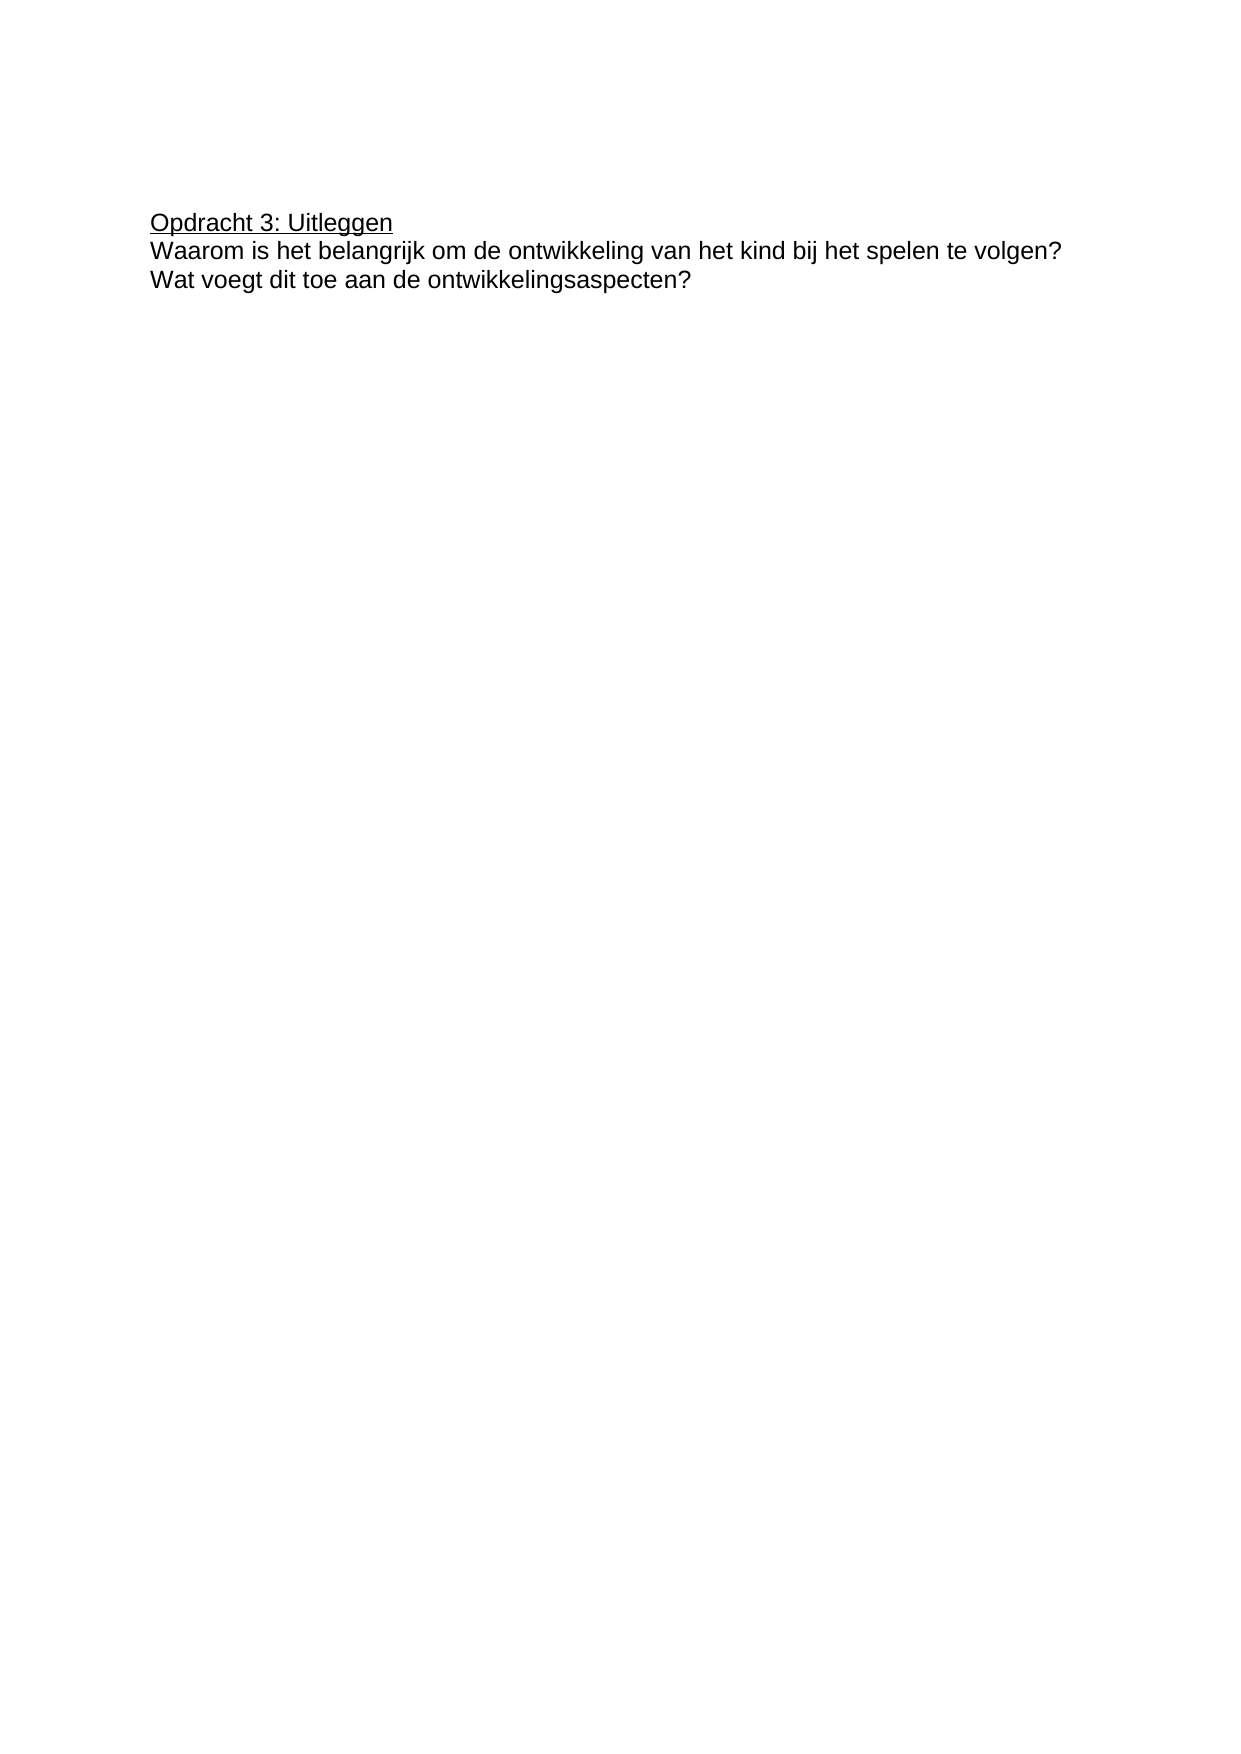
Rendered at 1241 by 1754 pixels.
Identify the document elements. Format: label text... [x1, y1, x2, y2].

text Waarom is het belangrijk om de ontwikkeling van het kind bij het spelen te volgen? Wat voegt dit toe aan de ontwikkelingsaspecten? [150, 236, 1090, 294]
text Opdracht 3: Uitleggen [150, 207, 1090, 236]
